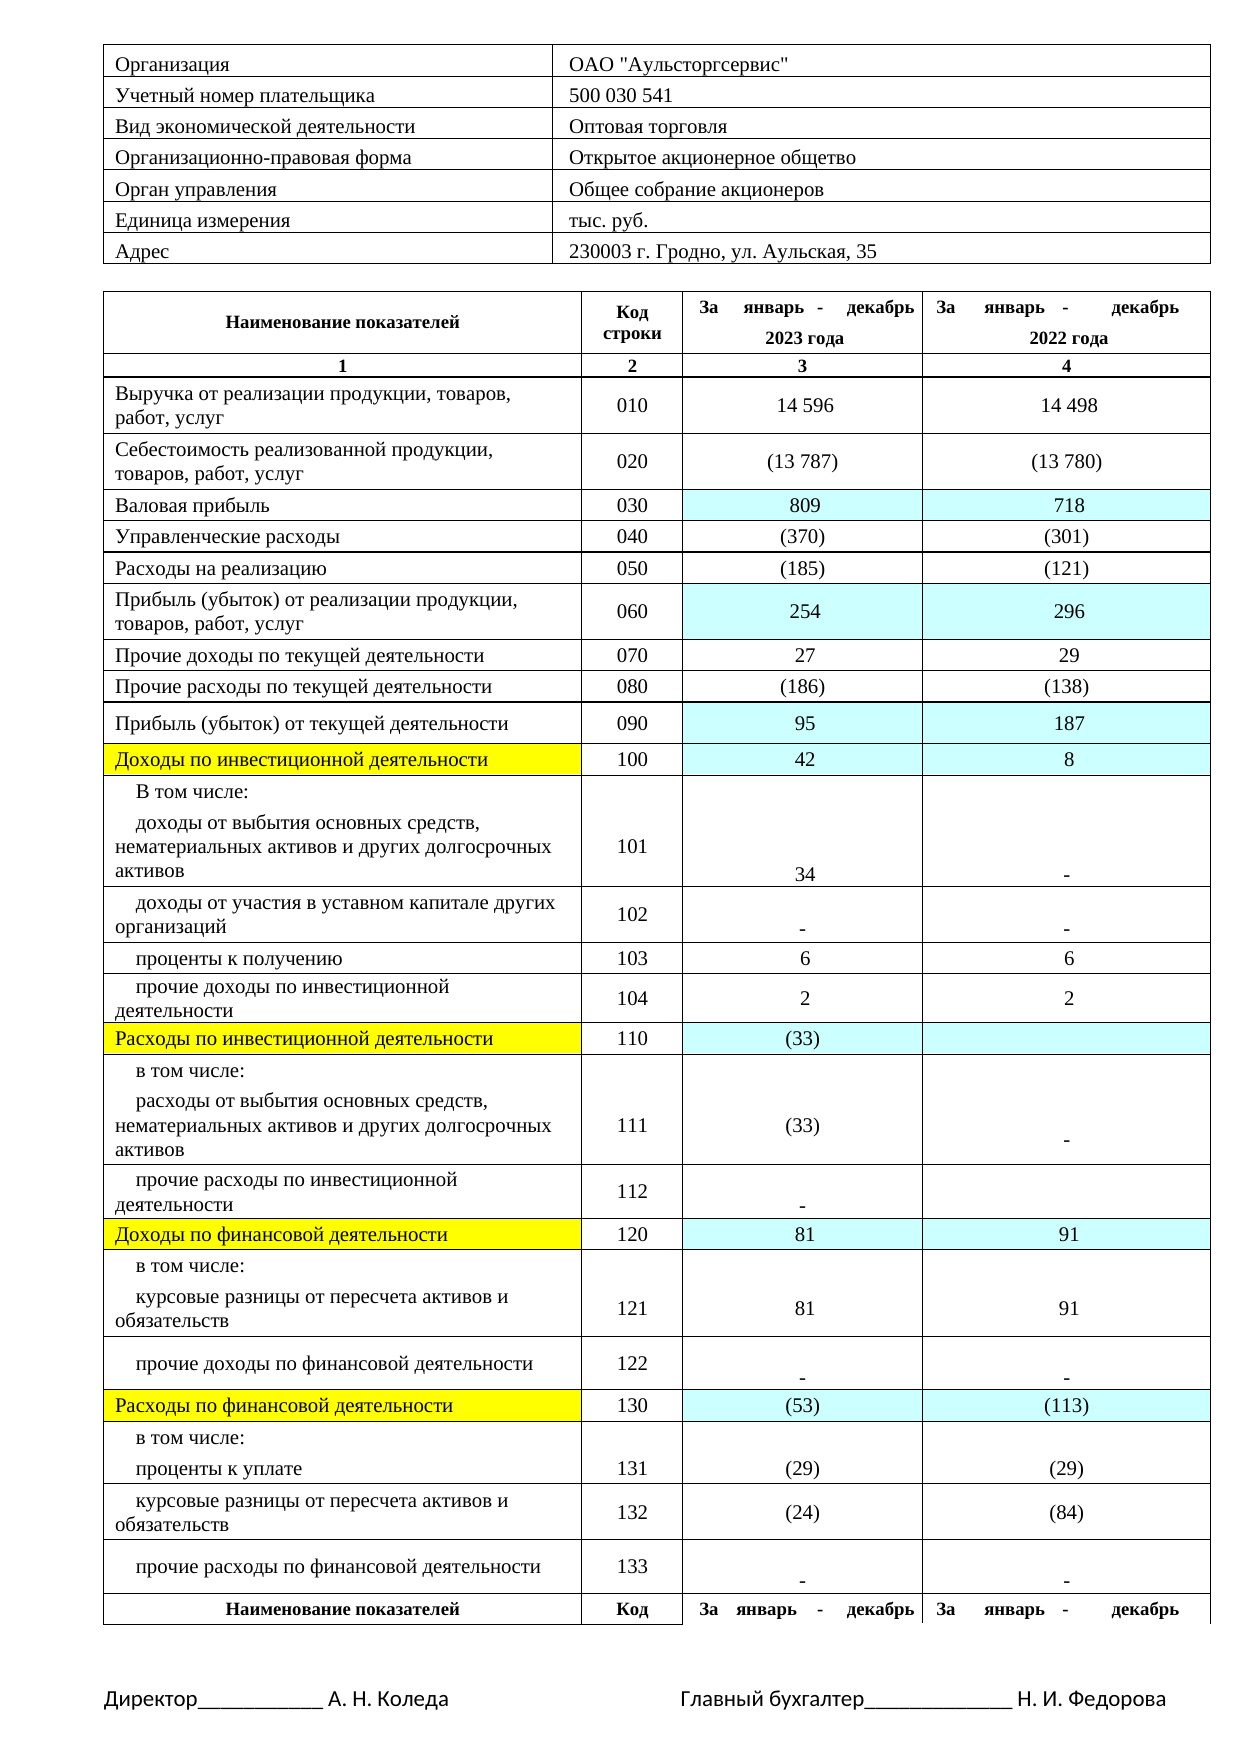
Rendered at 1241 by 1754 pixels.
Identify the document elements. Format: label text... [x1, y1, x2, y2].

table_cell 080 [582, 671, 682, 701]
table_cell 6 [923, 943, 1210, 973]
table_cell [452, 233, 552, 263]
table_cell 110 [582, 1023, 682, 1053]
table_cell [452, 139, 552, 169]
table_cell [1080, 264, 1211, 291]
table_cell [452, 170, 552, 201]
table_cell Управленческие расходы [104, 521, 581, 551]
table_cell Организационно-правовая форма [104, 139, 452, 169]
table_cell [452, 77, 552, 107]
table_cell Расходы по финансовой деятельности [104, 1390, 581, 1421]
table_cell (138) [923, 671, 1210, 701]
table_cell 14 596 [683, 378, 922, 433]
table_cell 100 [582, 744, 682, 774]
table_cell - [1051, 292, 1079, 322]
table_cell 34 [683, 806, 922, 886]
table_cell [582, 264, 683, 291]
table_cell проценты к получению [104, 943, 581, 973]
table_cell Вид экономической деятельности [104, 108, 452, 138]
table_cell 050 [582, 553, 682, 583]
table_cell прочие доходы по финансовой деятельности [104, 1337, 581, 1389]
table_cell Код строки [582, 1594, 682, 1624]
table_cell (33) [683, 1085, 922, 1164]
table_cell 103 [582, 943, 682, 973]
table_cell 121 [582, 1280, 682, 1336]
table_cell 130 [582, 1390, 682, 1421]
table_cell в том числе: [104, 1055, 581, 1085]
table_cell 060 [582, 584, 682, 639]
table_cell 718 [923, 490, 1210, 520]
table_cell 27 [683, 640, 922, 670]
table_cell Код строки [582, 292, 682, 353]
table_cell в том числе: [104, 1250, 581, 1280]
table_cell - [923, 1085, 1210, 1164]
table_cell - [923, 887, 1210, 942]
table_cell 020 [582, 434, 682, 489]
table_cell 91 [923, 1219, 1210, 1249]
table_cell [582, 1055, 682, 1085]
table_cell - [806, 292, 834, 322]
table_cell 2 [683, 974, 922, 1022]
table_cell 132 [582, 1484, 682, 1539]
table_cell 120 [582, 1219, 682, 1249]
table_cell 254 [683, 584, 922, 639]
table_cell [582, 1422, 682, 1452]
table_cell [160, 264, 452, 291]
table_cell Адрес [104, 233, 452, 263]
table_cell тыс. руб. [553, 202, 1210, 232]
table_cell Прочие доходы по текущей деятельности [104, 640, 581, 670]
table_cell 2 [923, 974, 1210, 1022]
table_cell 2023 года [683, 322, 922, 353]
table_cell 3 [683, 354, 922, 376]
table_cell 2 [582, 354, 682, 376]
table_cell январь [969, 1594, 1051, 1624]
table_cell (301) [923, 521, 1210, 551]
table_cell [923, 1055, 1210, 1085]
table_cell 14 498 [923, 378, 1210, 433]
table_cell 070 [582, 640, 682, 670]
table_cell 101 [582, 806, 682, 886]
table_cell [923, 1023, 1210, 1053]
table_cell [923, 776, 1210, 806]
table_cell [683, 776, 922, 806]
table_cell 030 [582, 490, 682, 520]
table_cell 010 [582, 378, 682, 433]
table_cell 29 [923, 640, 1210, 670]
table_cell (113) [923, 1390, 1210, 1421]
table_cell - [683, 1165, 922, 1217]
table_cell 8 [923, 744, 1210, 774]
table_cell [452, 45, 552, 76]
table_cell 42 [683, 744, 922, 774]
table_cell Общее собрание акционеров [553, 170, 1210, 201]
table_cell декабрь [1080, 292, 1210, 322]
table_cell - [683, 887, 922, 942]
table_cell [922, 264, 969, 291]
table_cell - [923, 1337, 1210, 1389]
table_cell [452, 108, 552, 138]
table_cell (29) [683, 1452, 922, 1483]
table_cell [834, 264, 922, 291]
table_cell (121) [923, 553, 1210, 583]
table_cell Доходы по финансовой деятельности [104, 1219, 581, 1249]
table_cell [683, 1055, 922, 1085]
table_cell [683, 1422, 922, 1452]
table_cell в том числе: [104, 1422, 581, 1452]
table_cell курсовые разницы от пересчета активов и обязательств [104, 1484, 581, 1539]
table_cell 500 030 541 [553, 77, 1210, 107]
table_cell 102 [582, 887, 682, 942]
table_cell прочие расходы по финансовой деятельности [104, 1540, 581, 1592]
table_cell Прочие расходы по текущей деятельности [104, 671, 581, 701]
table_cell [104, 1594, 581, 1624]
table_cell [923, 1422, 1210, 1452]
table_cell курсовые разницы от пересчета активов и обязательств [104, 1280, 581, 1336]
table_cell Оптовая торговля [553, 108, 1210, 138]
table_cell 6 [683, 943, 922, 973]
table_cell 133 [582, 1540, 682, 1592]
table_cell расходы от выбытия основных средств, нематериальных активов и других долгосрочных активов [104, 1085, 581, 1164]
table_cell январь [724, 292, 806, 322]
table_cell (185) [683, 553, 922, 583]
table_cell 040 [582, 521, 682, 551]
table_cell [452, 264, 552, 291]
table_cell ОАО "Аульсторгсервис" [553, 45, 1210, 76]
table_cell [923, 1165, 1210, 1217]
table_cell 104 [582, 974, 682, 1022]
table_cell доходы от участия в уставном капитале других организаций [104, 887, 581, 942]
table_cell [724, 264, 806, 291]
table_cell декабрь [834, 1594, 922, 1624]
table_cell 2022 года [923, 322, 1210, 353]
table_cell В том числе: [104, 776, 581, 806]
table_cell Себестоимость реализованной продукции, товаров, работ, услуг [104, 434, 581, 489]
table_cell 4 [923, 354, 1210, 376]
table_cell 91 [923, 1280, 1210, 1336]
table_cell 187 [923, 703, 1210, 743]
table_cell проценты к уплате [104, 1452, 581, 1483]
table_cell [923, 1250, 1210, 1280]
table_cell Наименование показателей [104, 292, 581, 353]
table_cell [582, 1250, 682, 1280]
table_cell (370) [683, 521, 922, 551]
table_cell Организация [104, 45, 452, 76]
table_cell - [1051, 1594, 1079, 1624]
table_cell (24) [683, 1484, 922, 1539]
table_cell Прибыль (убыток) от реализации продукции, товаров, работ, услуг [104, 584, 581, 639]
table_cell [683, 1250, 922, 1280]
table_cell 81 [683, 1280, 922, 1336]
table_cell - [923, 806, 1210, 886]
table_cell декабрь [1080, 1594, 1210, 1624]
table_cell (186) [683, 671, 922, 701]
table_cell Открытое акционерное общетво [553, 139, 1210, 169]
table_cell - [683, 1540, 922, 1592]
table_cell 090 [582, 703, 682, 743]
table_cell [969, 264, 1051, 291]
table_cell 131 [582, 1452, 682, 1483]
table_cell прочие доходы по инвестиционной деятельности [104, 974, 581, 1022]
table_cell 122 [582, 1337, 682, 1389]
table_cell доходы от выбытия основных средств, нематериальных активов и других долгосрочных активов [104, 806, 581, 886]
table_cell [683, 264, 724, 291]
table_cell 809 [683, 490, 922, 520]
table_cell (13 787) [683, 434, 922, 489]
table_cell За [683, 292, 724, 322]
table_cell - [923, 1540, 1210, 1592]
table_cell [104, 264, 132, 291]
table_cell [1051, 264, 1079, 291]
table_cell - [683, 1337, 922, 1389]
table_cell 112 [582, 1165, 682, 1217]
table_cell 111 [582, 1085, 682, 1164]
table_cell (29) [923, 1452, 1210, 1483]
table_cell 81 [683, 1219, 922, 1249]
table_cell За [923, 292, 969, 322]
table_cell Валовая прибыль [104, 490, 581, 520]
table_cell Прибыль (убыток) от текущей деятельности [104, 703, 581, 743]
table_cell Доходы по инвестиционной деятельности [104, 744, 581, 774]
table_cell январь [969, 292, 1051, 322]
table_cell [806, 264, 834, 291]
table_cell Орган управления [104, 170, 452, 201]
table_cell прочие расходы по инвестиционной деятельности [104, 1165, 581, 1217]
table_cell [553, 264, 582, 291]
table_cell 296 [923, 584, 1210, 639]
table_cell 1 [104, 354, 581, 376]
table_cell (53) [683, 1390, 922, 1421]
table_cell Учетный номер плательщика [104, 77, 452, 107]
table_cell январь [724, 1594, 806, 1624]
table_cell [132, 264, 160, 291]
table_cell (13 780) [923, 434, 1210, 489]
table_cell За [683, 1594, 724, 1624]
table_cell (33) [683, 1023, 922, 1053]
table_cell 230003 г. Гродно, ул. Аульская, 35 [553, 233, 1210, 263]
table_cell [452, 202, 552, 232]
table_cell Выручка от реализации продукции, товаров, работ, услуг [104, 378, 581, 433]
table_cell За [922, 1594, 969, 1624]
table_cell Расходы на реализацию [104, 553, 581, 583]
table_cell [582, 776, 682, 806]
table_cell Единица измерения [104, 202, 452, 232]
table_cell (84) [923, 1484, 1210, 1539]
table_cell декабрь [834, 292, 922, 322]
table_cell 95 [683, 703, 922, 743]
table_cell Расходы по инвестиционной деятельности [104, 1023, 581, 1053]
table_cell - [806, 1594, 834, 1624]
